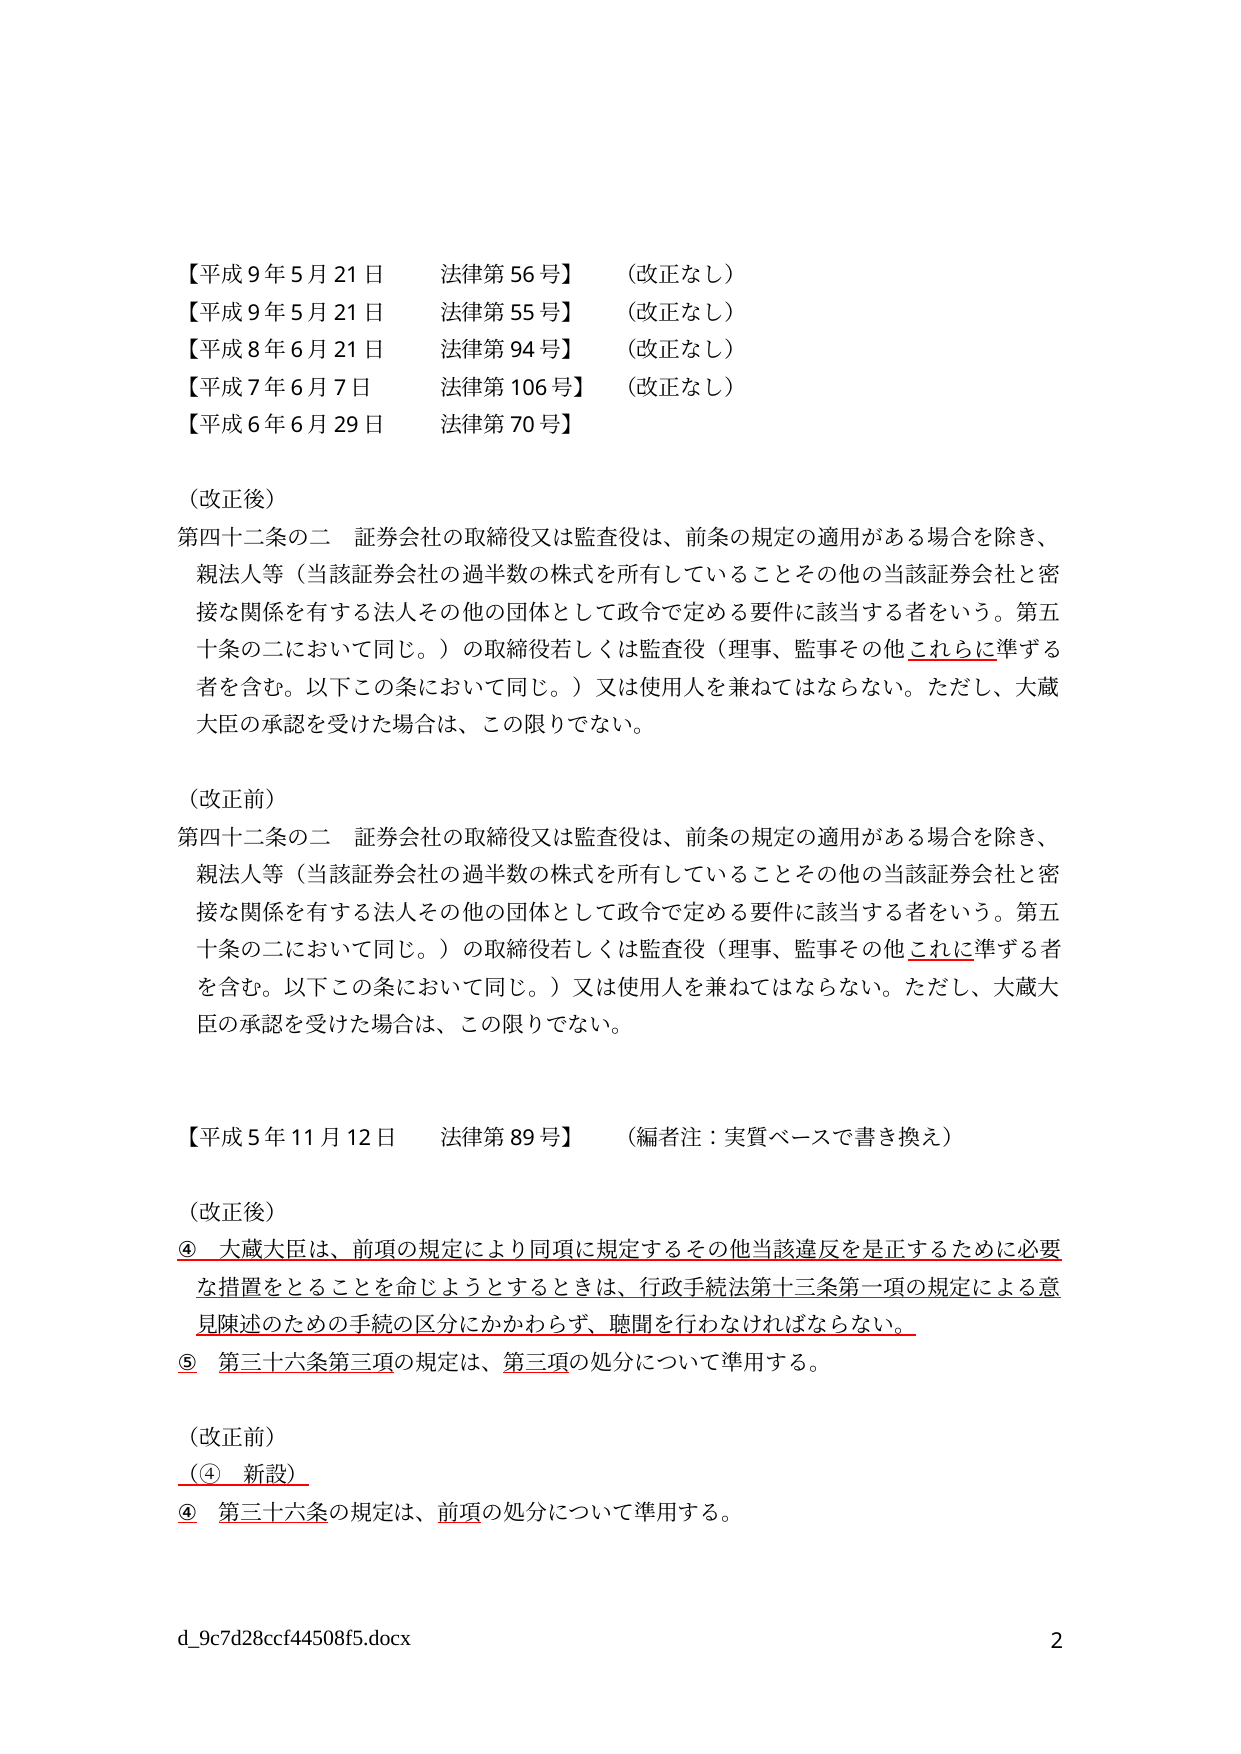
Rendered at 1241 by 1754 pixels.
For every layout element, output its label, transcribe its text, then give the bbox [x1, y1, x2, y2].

text 【平成8年6月21日 法律第94号】 （改正なし） [177, 329, 1063, 367]
text 【平成5年11月12日 法律第89号】 （編者注：実質ベースで書き換え） [177, 1117, 1063, 1154]
text ④ 第三十六条の規定は、前項の処分について準用する。 [177, 1492, 1063, 1529]
text 【平成9年5月21日 法律第56号】 （改正なし） [177, 254, 1063, 292]
text ④ 大蔵大臣は、前項の規定により同項に規定するその他当該違反を是正するために必要な措置をとることを命じようとするときは、行政手続法第十三条第一項の規定による意見陳述のための手続の区分にかかわらず、聴聞を行わなければならない。 [177, 1229, 1063, 1342]
text 第四十二条の二 証券会社の取締役又は監査役は、前条の規定の適用がある場合を除き、親法人等（当該証券会社の過半数の株式を所有していることその他の当該証券会社と密接な関係を有する法人その他の団体として政令で定める要件に該当する者をいう。第五十条の二において同じ。）の取締役若しくは監査役（理事、監事その他これに準ずる者を含む。以下この条において同じ。）又は使用人を兼ねてはならない。ただし、大蔵大臣の承認を受けた場合は、この限りでない。 [177, 817, 1063, 1042]
text 【平成9年5月21日 法律第55号】 （改正なし） [177, 292, 1063, 329]
text 【平成7年6月7日 法律第106号】 （改正なし） [177, 367, 1063, 404]
text （④ 新設） [177, 1454, 1063, 1492]
text （改正後） [177, 1192, 1063, 1229]
text 【平成6年6月29日 法律第70号】 [177, 404, 1063, 442]
text （改正前） [177, 1417, 1063, 1454]
text （改正前） [177, 779, 1063, 817]
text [177, 517, 1063, 742]
text ⑤ 第三十六条第三項の規定は、第三項の処分について準用する。 [177, 1342, 1063, 1379]
text （改正後） [177, 479, 1063, 517]
